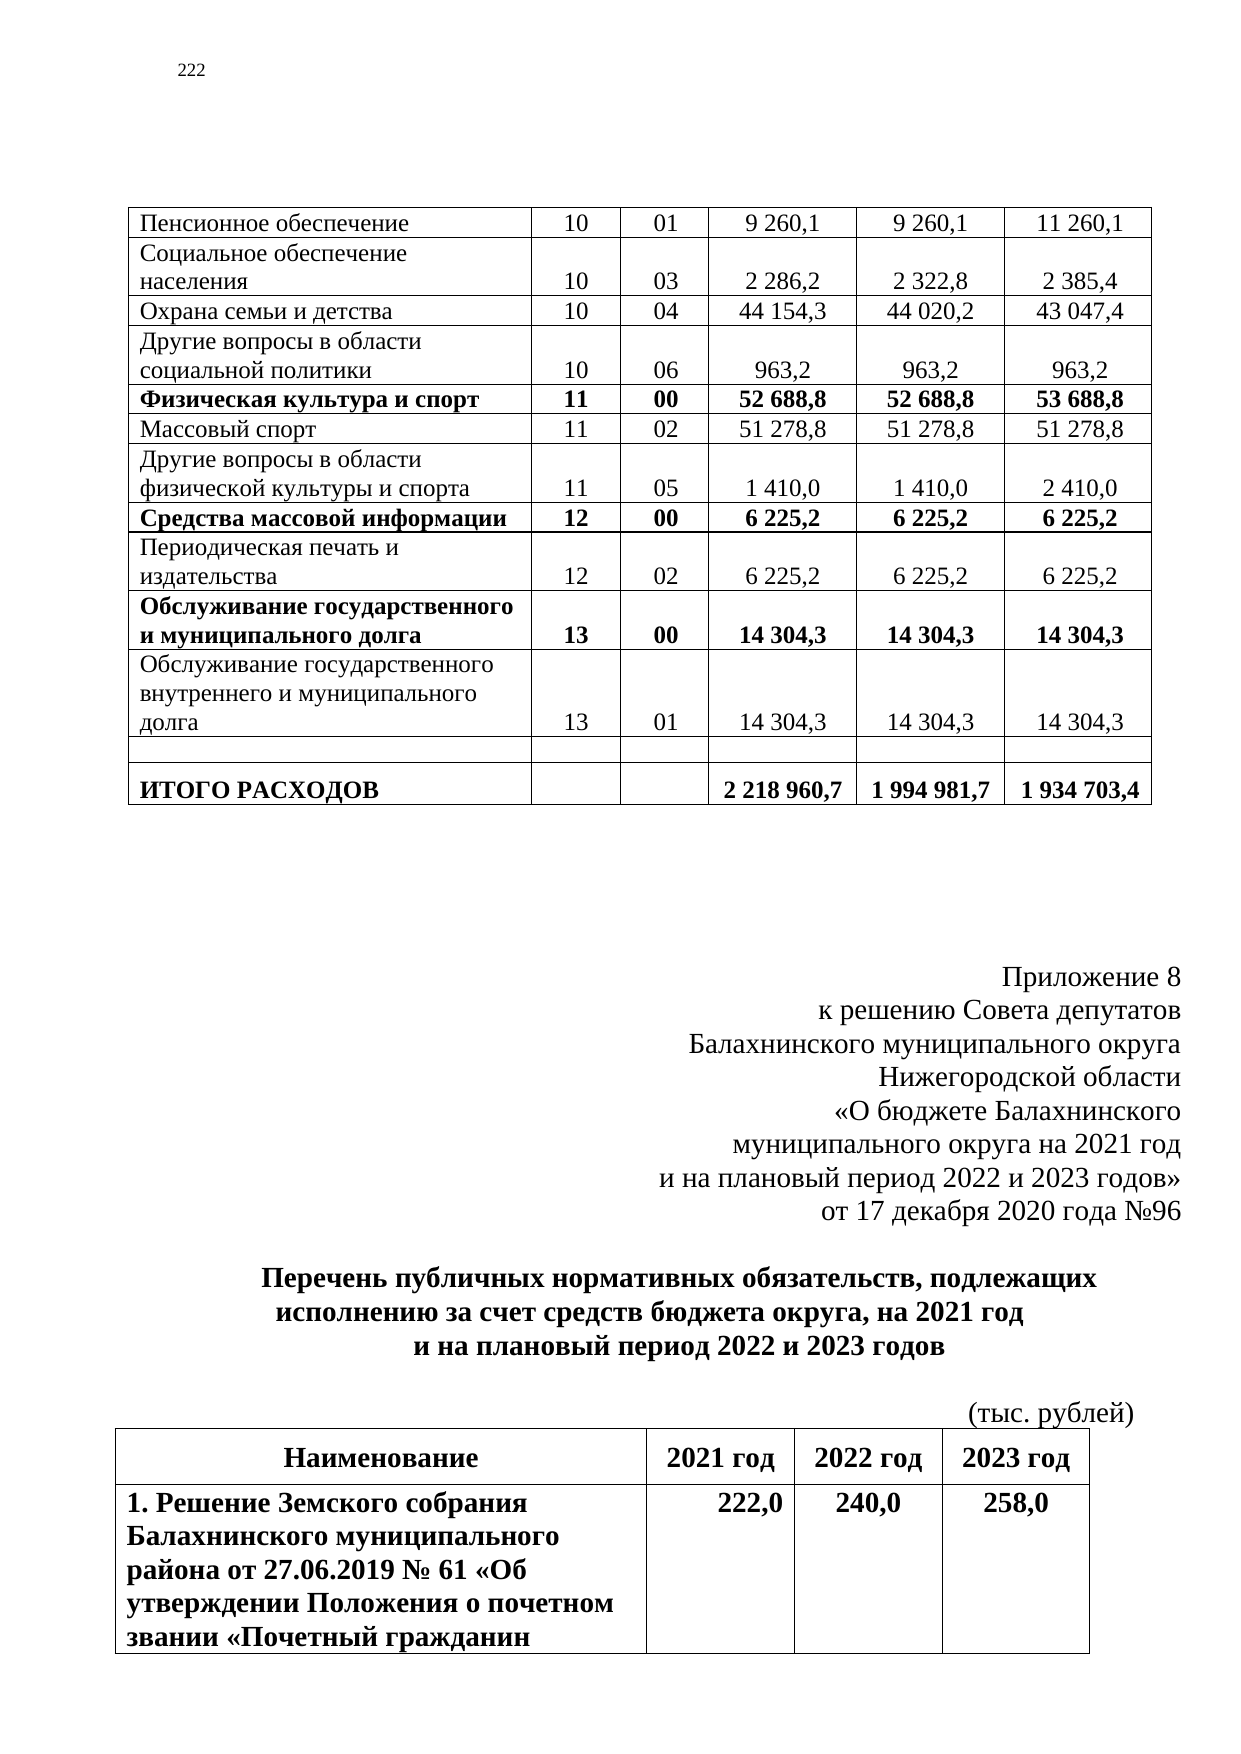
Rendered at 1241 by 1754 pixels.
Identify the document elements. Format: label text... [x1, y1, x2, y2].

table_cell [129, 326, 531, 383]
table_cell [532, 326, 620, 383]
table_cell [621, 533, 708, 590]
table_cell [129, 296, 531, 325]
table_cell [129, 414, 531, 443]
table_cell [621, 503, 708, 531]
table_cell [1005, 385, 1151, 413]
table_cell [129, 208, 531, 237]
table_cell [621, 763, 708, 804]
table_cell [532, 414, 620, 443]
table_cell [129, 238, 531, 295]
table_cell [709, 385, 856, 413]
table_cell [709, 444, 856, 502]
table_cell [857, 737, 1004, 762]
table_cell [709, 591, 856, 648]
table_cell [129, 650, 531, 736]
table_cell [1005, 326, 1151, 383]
text муниципального округа на 2021 год [118, 1126, 1181, 1160]
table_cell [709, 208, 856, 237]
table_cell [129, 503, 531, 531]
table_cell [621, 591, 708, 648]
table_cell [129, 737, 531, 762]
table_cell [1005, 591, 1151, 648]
text Нижегородской области [118, 1059, 1181, 1093]
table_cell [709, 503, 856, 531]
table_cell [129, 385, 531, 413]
text и на плановый период 2022 и 2023 годов» [118, 1160, 1181, 1193]
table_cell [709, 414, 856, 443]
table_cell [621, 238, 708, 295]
text Приложение 8 [118, 959, 1181, 992]
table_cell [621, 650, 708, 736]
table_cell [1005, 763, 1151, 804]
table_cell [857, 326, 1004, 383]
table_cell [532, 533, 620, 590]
text от 17 декабря 2020 года №96 [118, 1193, 1181, 1227]
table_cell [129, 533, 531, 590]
text Перечень публичных нормативных обязательств, подлежащих исполнению за счет средств бюджета округа, на 2021 год [118, 1261, 1181, 1328]
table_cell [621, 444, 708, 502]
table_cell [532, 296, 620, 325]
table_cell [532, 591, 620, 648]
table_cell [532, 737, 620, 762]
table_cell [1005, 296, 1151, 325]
text и на плановый период 2022 и 2023 годов [118, 1328, 1181, 1361]
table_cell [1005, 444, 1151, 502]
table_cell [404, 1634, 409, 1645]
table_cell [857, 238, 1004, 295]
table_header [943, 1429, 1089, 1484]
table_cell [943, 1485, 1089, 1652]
text к решению Совета депутатов [118, 992, 1181, 1026]
text «О бюджете Балахнинского [118, 1093, 1181, 1126]
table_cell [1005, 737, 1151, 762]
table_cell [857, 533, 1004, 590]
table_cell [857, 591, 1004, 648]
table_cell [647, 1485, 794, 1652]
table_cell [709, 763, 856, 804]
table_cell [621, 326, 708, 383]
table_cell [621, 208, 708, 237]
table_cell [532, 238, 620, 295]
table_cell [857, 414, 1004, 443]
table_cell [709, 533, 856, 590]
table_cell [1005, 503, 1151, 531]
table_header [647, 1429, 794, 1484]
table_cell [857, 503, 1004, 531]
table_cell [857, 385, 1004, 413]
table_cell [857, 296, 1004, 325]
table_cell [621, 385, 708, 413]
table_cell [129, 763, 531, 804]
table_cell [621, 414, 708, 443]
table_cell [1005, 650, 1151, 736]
text Балахнинского муниципального округа [118, 1026, 1181, 1059]
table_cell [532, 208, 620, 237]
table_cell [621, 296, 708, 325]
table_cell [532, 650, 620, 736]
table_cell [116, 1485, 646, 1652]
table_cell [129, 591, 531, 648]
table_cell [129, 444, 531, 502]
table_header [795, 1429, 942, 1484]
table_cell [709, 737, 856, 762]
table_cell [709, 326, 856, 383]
text (тыс. рублей) [118, 1395, 1181, 1428]
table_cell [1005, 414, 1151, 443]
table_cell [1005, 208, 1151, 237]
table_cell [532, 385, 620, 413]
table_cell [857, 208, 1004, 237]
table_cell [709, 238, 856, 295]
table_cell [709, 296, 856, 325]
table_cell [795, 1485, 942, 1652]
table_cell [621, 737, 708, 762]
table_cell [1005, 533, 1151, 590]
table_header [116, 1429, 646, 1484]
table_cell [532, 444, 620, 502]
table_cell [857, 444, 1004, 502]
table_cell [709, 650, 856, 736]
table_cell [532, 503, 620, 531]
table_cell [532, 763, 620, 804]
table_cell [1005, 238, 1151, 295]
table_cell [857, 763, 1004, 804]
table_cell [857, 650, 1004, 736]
